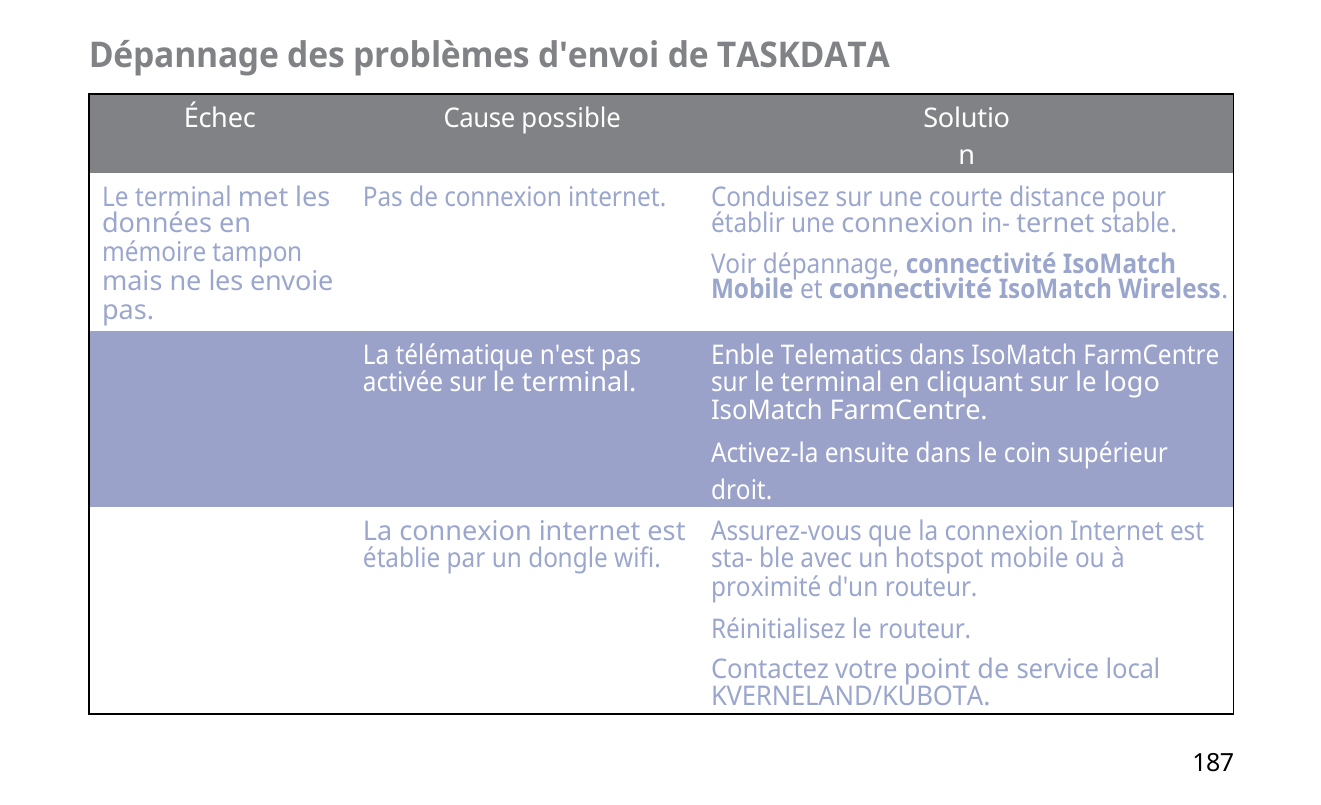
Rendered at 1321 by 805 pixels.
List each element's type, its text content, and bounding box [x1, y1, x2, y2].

table_cell Assurez-vous que la connexion Internet est sta- ble avec un hotspot mobile ou à proximité d'un routeur. Réinitialisez le routeur. Contactez votre point de service local KVERNELAND/KUBOTA. [696, 507, 1233, 713]
table_header Cause possible [344, 95, 696, 173]
table_cell [90, 331, 344, 507]
table_header Échec [90, 95, 344, 173]
table_cell [90, 507, 344, 713]
table_cell La connexion internet est établie par un dongle wifi. [344, 507, 696, 713]
table_cell Pas de connexion internet. [344, 173, 696, 331]
subtitle Dépannage des problèmes d'envoi de TASKDATA [88, 29, 1258, 78]
table_cell La télématique n'est pas activée sur le terminal. [344, 331, 696, 507]
table_cell Enble Telematics dans IsoMatch FarmCentre sur le terminal en cliquant sur le logo IsoMatch FarmCentre. Activez-la ensuite dans le coin supérieur droit. [696, 331, 1233, 507]
table_cell Le terminal met les données en mémoire tampon mais ne les envoie pas. [90, 173, 344, 331]
table_cell Conduisez sur une courte distance pour établir une connexion in- ternet stable. Voir dépannage, connectivité IsoMatch Mobile et connectivité IsoMatch Wireless. [696, 173, 1233, 331]
table_header Solution [696, 95, 1233, 173]
